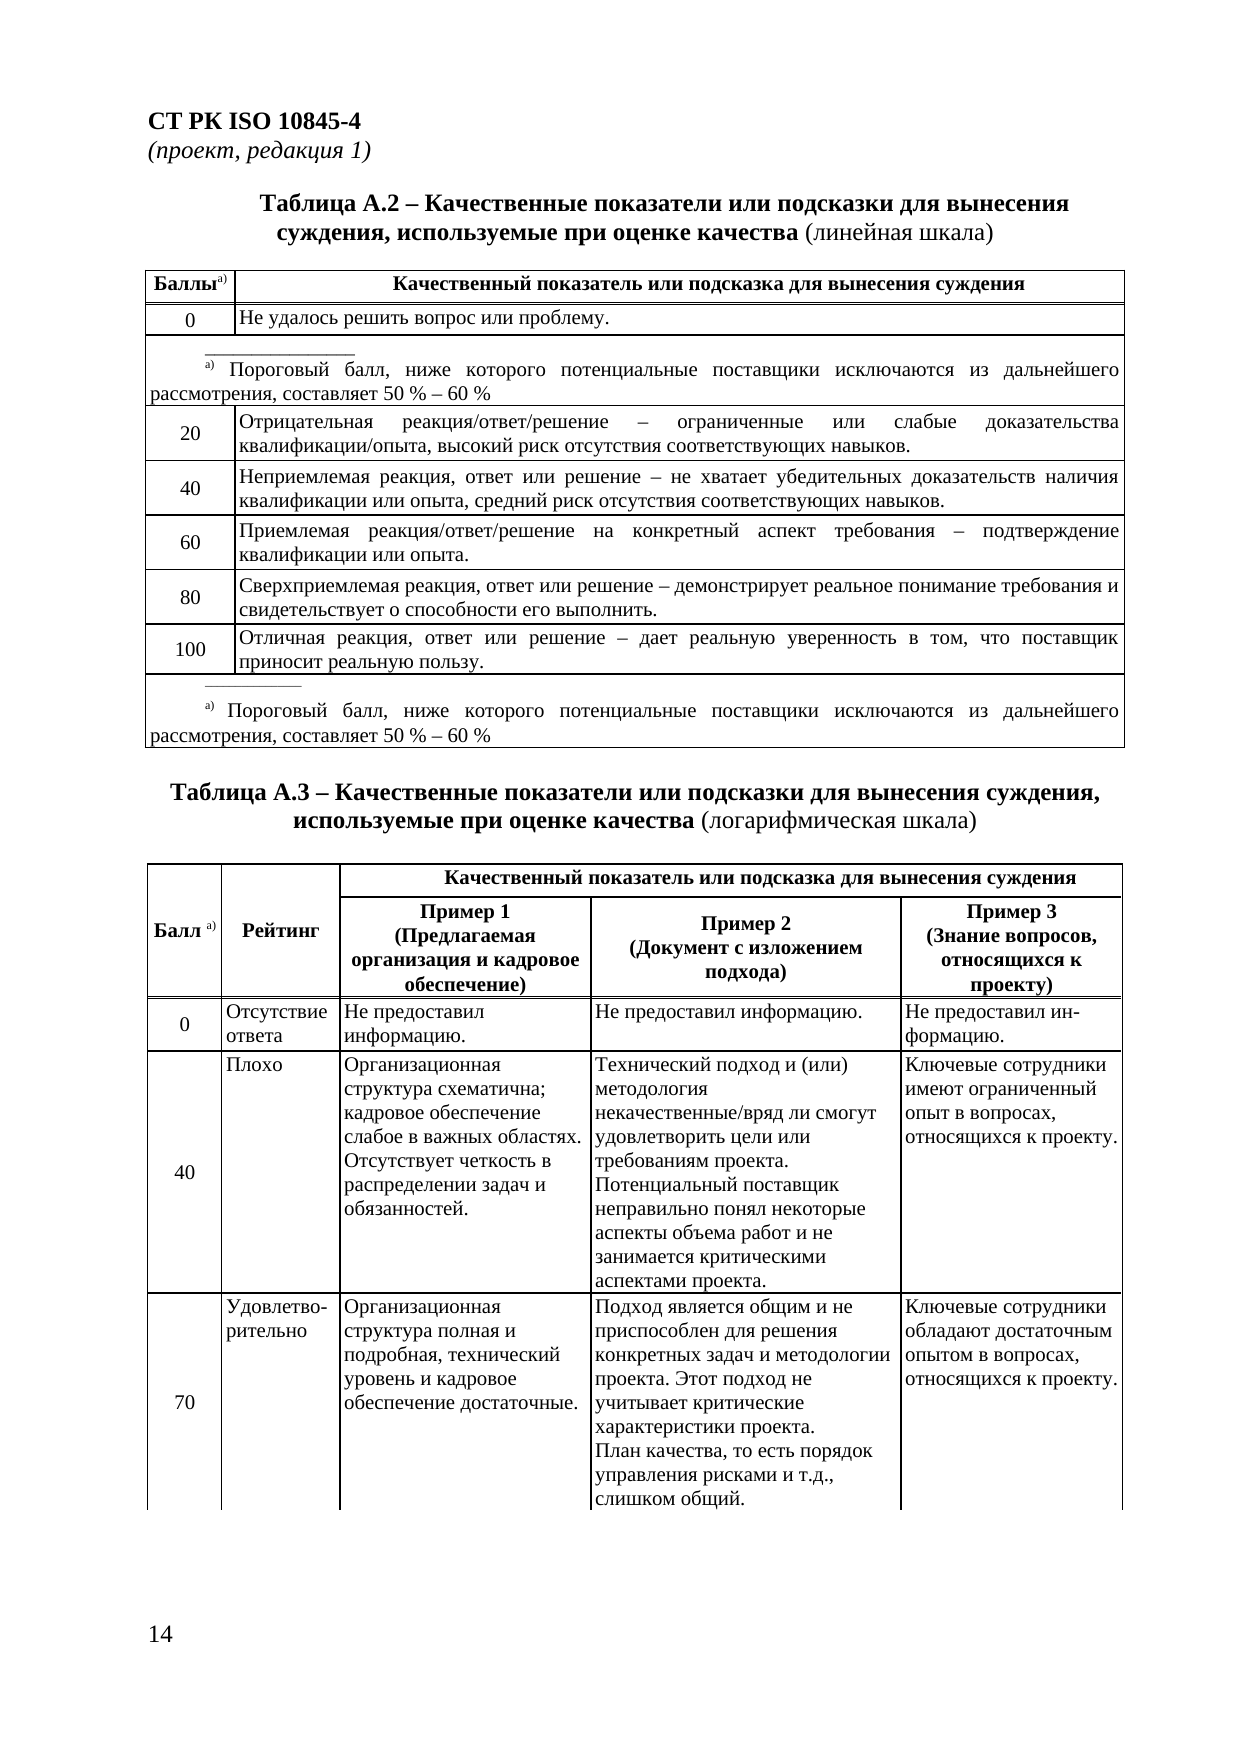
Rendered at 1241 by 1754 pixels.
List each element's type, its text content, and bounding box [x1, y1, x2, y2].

table_cell Неприемлемая реакция, ответ или решение – не хватает убедительных доказательств наличия квалификации или опыта, средний риск отсутствия соответствующих навыков. [236, 461, 1124, 514]
table_header Баллыa) [146, 271, 234, 302]
table_cell ________________ a) Пороговый балл, ниже которого потенциальные поставщики исключаются из дальнейшего рассмотрения, составляет 50 % – 60 % [146, 336, 1124, 405]
table_cell Отрицательная реакция/ответ/решение – ограниченные или слабые доказательства квалификации/опыта, высокий риск отсутствия соответствующих навыков. [236, 406, 1124, 460]
table_cell Пример 3 (Знание вопросов, относящихся к проекту) [902, 896, 1122, 996]
table_cell Технический подход и (или) методология некачественные/вряд ли смогут удовлетворить цели или требованиям проекта. Потенциальный поставщик неправильно понял некоторые аспекты объема работ и не занимается критическими аспектами проекта. [592, 1052, 900, 1292]
table_cell Отсутствие ответа [222, 999, 339, 1050]
table_cell Ключевые сотрудники обладают достаточным опытом в вопросах, относящихся к проекту. [902, 1292, 1122, 1510]
table_header Качественный показатель или подсказка для вынесения суждения [236, 271, 1124, 302]
table_cell Плохо [222, 1052, 339, 1292]
table_cell Приемлемая реакция/ответ/решение на конкретный аспект требования – подтверждение квалификации или опыта. [236, 516, 1124, 569]
table_cell ________________ a) Пороговый балл, ниже которого потенциальные поставщики исключаются из дальнейшего рассмотрения, составляет 50 % – 60 % [146, 675, 1124, 747]
table_cell Пример 1 (Предлагаемая организация и кадровое обеспечение) [341, 898, 590, 996]
table_cell Сверхприемлемая реакция, ответ или решение – демонстрирует реальное понимание требования и свидетельствует о способности его выполнить. [236, 570, 1124, 623]
table_cell Не предоставил информацию. [341, 999, 590, 1050]
table_cell Не удалось решить вопрос или проблему. [236, 305, 1124, 334]
table_cell 40 [146, 461, 234, 514]
table_cell 100 [146, 625, 234, 673]
table_cell Подход является общим и не приспособлен для решения конкретных задач и методологии проекта. Этот подход не учитывает критические характеристики проекта. План качества, то есть порядок управления рисками и т.д., слишком общий. [592, 1294, 900, 1510]
table_cell 80 [146, 570, 234, 623]
table_cell Не предоставил информацию. [592, 999, 900, 1050]
table_cell 0 [146, 305, 234, 334]
table_cell 0 [148, 999, 221, 1050]
table_header Рейтинг [222, 865, 339, 996]
text Таблица A.3 – Качественные показатели или подсказки для вынесения суждения, используемые при оценке качества (логарифмическая шкала) [148, 777, 1122, 834]
text Таблица A.2 – Качественные показатели или подсказки для вынесения суждения, используемые при оценке качества (линейная шкала) [148, 188, 1122, 245]
table_cell Не предоставил информацию. [902, 996, 1122, 1050]
table_cell Удовлетво-рительно [222, 1294, 339, 1510]
table_header Качественный показатель или подсказка для вынесения суждения [341, 865, 1122, 896]
table_cell 60 [146, 516, 234, 569]
table_cell Пример 2 (Документ с изложением подхода) [592, 898, 900, 996]
table_cell 20 [146, 406, 234, 460]
table_cell Организационная структура схематична; кадровое обеспечение слабое в важных областях. Отсутствует четкость в распределении задач и обязанностей. [341, 1052, 590, 1292]
table_cell Ключевые сотрудники имеют ограниченный опыт в вопросах, относящихся к проекту. [902, 1050, 1122, 1292]
table_cell Отличная реакция, ответ или решение – дает реальную уверенность в том, что поставщик приносит реальную пользу. [236, 625, 1124, 673]
table_header Балл а) [148, 865, 221, 996]
table_cell Организационная структура полная и подробная, технический уровень и кадровое обеспечение достаточные. [341, 1294, 590, 1510]
table_cell 40 [148, 1052, 221, 1292]
table_cell 70 [148, 1294, 221, 1510]
